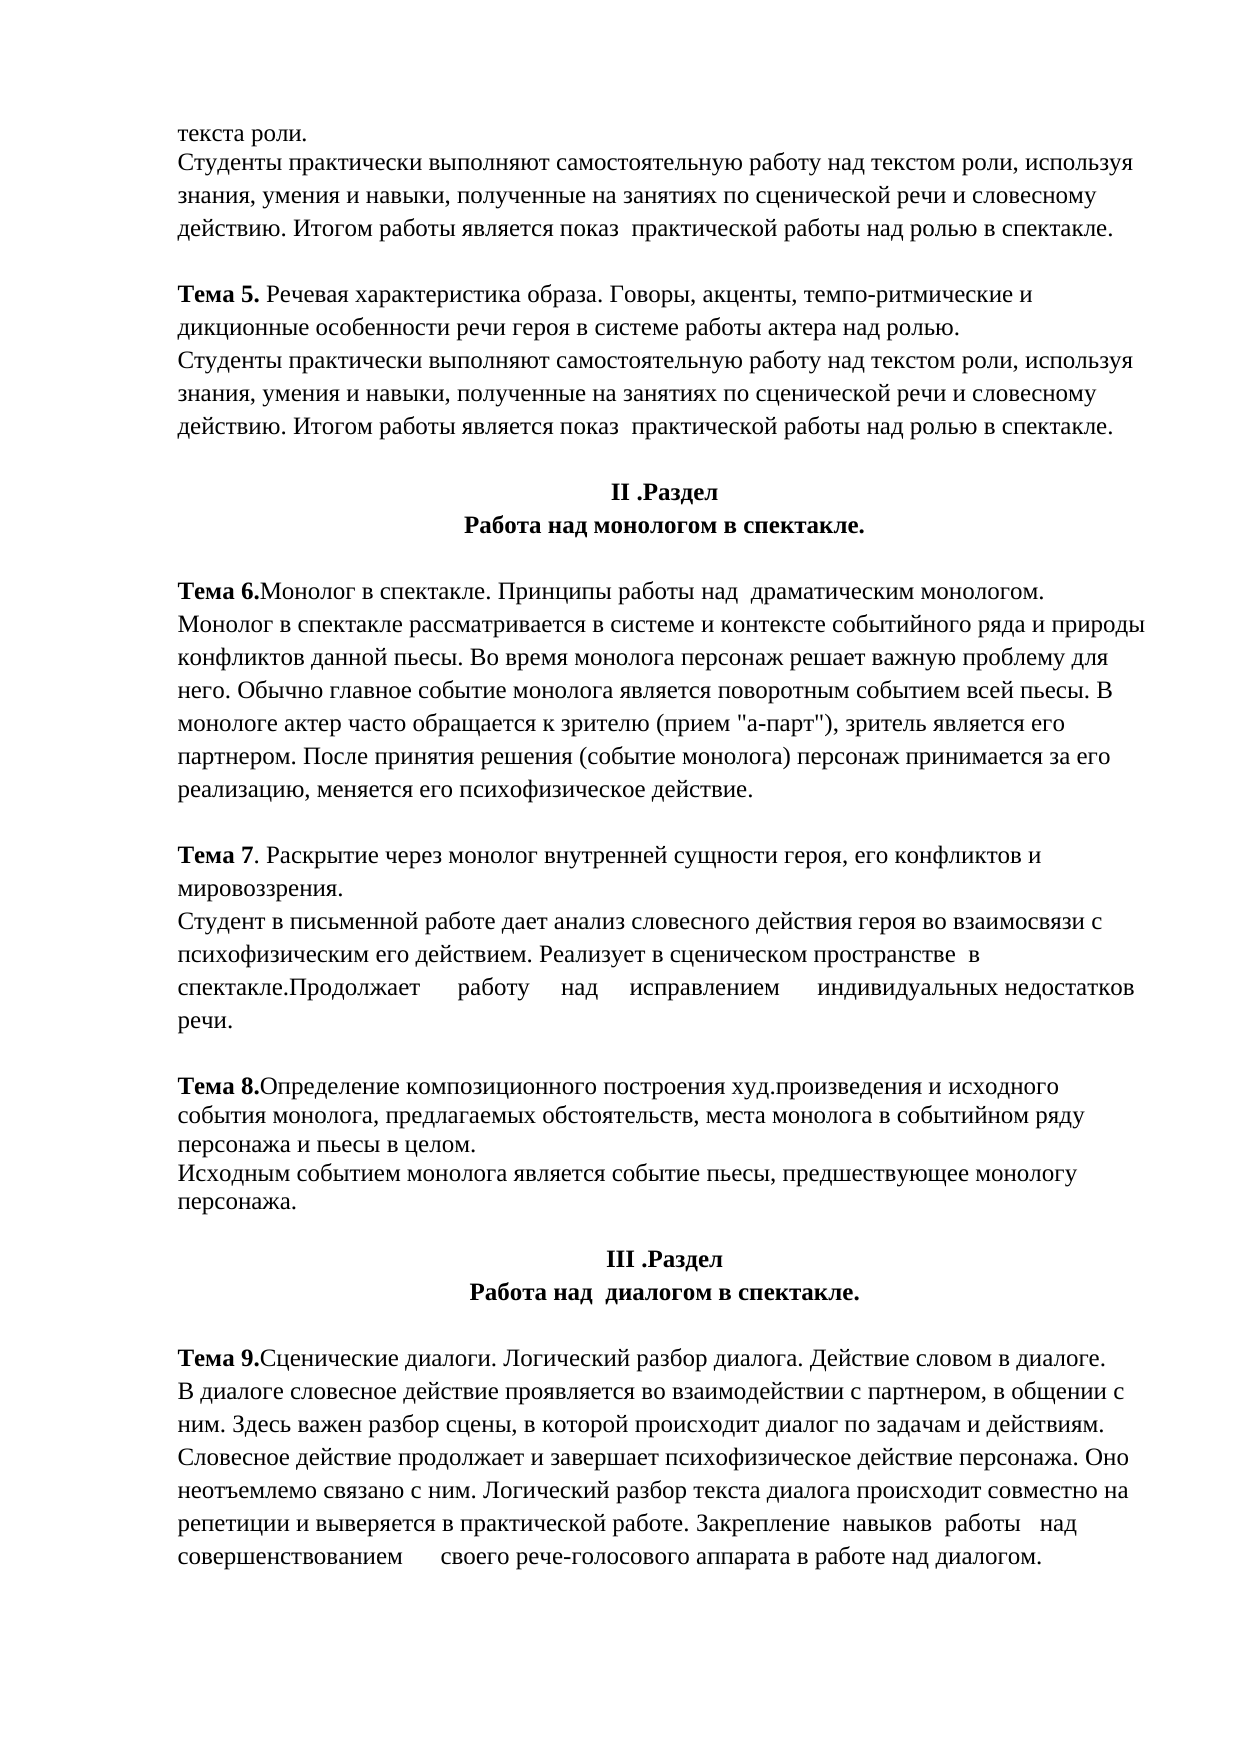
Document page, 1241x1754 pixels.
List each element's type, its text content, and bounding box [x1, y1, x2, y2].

text Тема 7. Раскрытие через монолог внутренней сущности героя, его конфликтов и мировоззрения. [177, 840, 1152, 902]
text Работа над монологом в спектакле. [177, 510, 1152, 539]
text Исходным событием монолога является событие пьесы, предшествующее монологу персонажа. [177, 1158, 1152, 1215]
text Монолог в спектакле рассматривается в системе и контексте событийного ряда и природы конфликтов данной пьесы. Во время монолога персонаж решает важную проблему для него. Обычно главное событие монолога является поворотным событием всей пьесы. В монологе актер часто обращается к зрителю (прием "а-парт"), зритель является его партнером. После принятия решения (событие монолога) персонаж принимается за его реализацию, меняется его психофизическое действие. [177, 609, 1152, 803]
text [177, 147, 1152, 242]
text II .Раздел [177, 477, 1152, 506]
text Тема 6.Монолог в спектакле. Принципы работы над драматическим монологом. [177, 576, 1152, 605]
text В диалоге словесное действие проявляется во взаимодействии с партнером, в общении с ним. Здесь важен разбор сцены, в которой происходит диалог по задачам и действиям. Словесное действие продолжает и завершает психофизическое действие персонажа. Оно неотъемлемо связано с ним. Логический разбор текста диалога происходит совместно на репетиции и выверяется в практической работе. Закрепление навыков работы над совершенствованием своего рече-голосового аппарата в работе над диалогом. [177, 1376, 1152, 1570]
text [177, 118, 1152, 147]
text Тема 8.Определение композиционного построения худ.произведения и исходного события монолога, предлагаемых обстоятельств, места монолога в событийном ряду персонажа и пьесы в целом. [177, 1071, 1152, 1158]
text Тема 5. Речевая характеристика образа. Говоры, акценты, темпо-ритмические и дикционные особенности речи героя в системе работы актера над ролью. [177, 279, 1152, 341]
text Работа над диалогом в спектакле. [177, 1277, 1152, 1306]
text Тема 9.Сценические диалоги. Логический разбор диалога. Действие словом в диалоге. [177, 1343, 1152, 1372]
text Студент в письменной работе дает анализ словесного действия героя во взаимосвязи с психофизическим его действием. Реализует в сценическом пространстве в спектакле.Продолжает работу над исправлением индивидуальных недостатков речи. [177, 906, 1152, 1034]
text III .Раздел [177, 1244, 1152, 1273]
